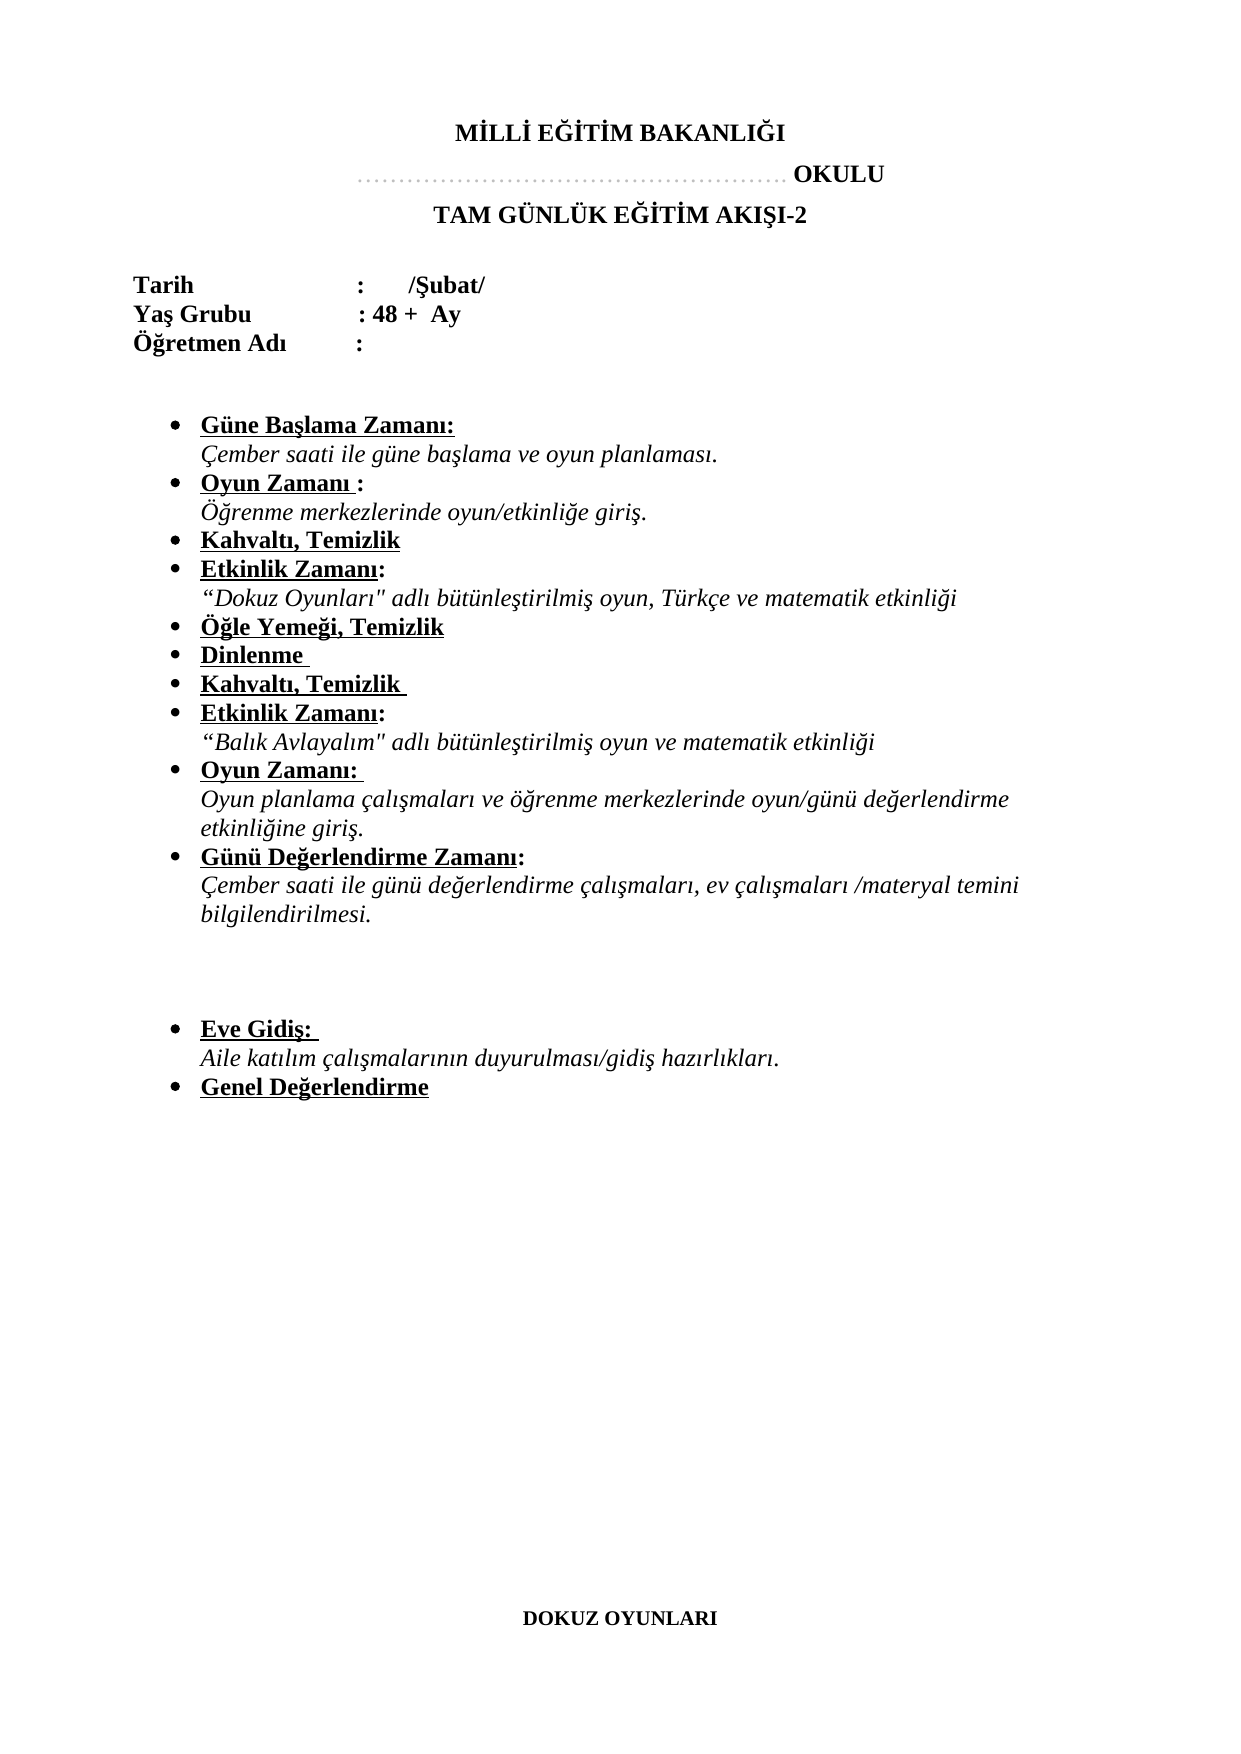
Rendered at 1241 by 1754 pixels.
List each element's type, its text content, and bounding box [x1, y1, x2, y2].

text Yaş Grubu : 48 + Ay [133, 299, 1092, 328]
text DOKUZ OYUNLARI [148, 1606, 1092, 1630]
list Çember saati ile günü değerlendirme çalışmaları, ev çalışmaları /materyal temini bilgilendirilmesi. [200, 871, 1070, 928]
list “Dokuz Oyunları" adlı bütünleştirilmiş oyun, Türkçe ve matematik etkinliği [200, 583, 1070, 612]
list Etkinlik Zamanı: [171, 698, 1070, 727]
list Günü Değerlendirme Zamanı: [171, 842, 1070, 871]
list Öğle Yemeği, Temizlik [171, 612, 1070, 641]
list Genel Değerlendirme [171, 1072, 1070, 1101]
list Kahvaltı, Temizlik [171, 669, 1070, 698]
list Öğrenme merkezlerinde oyun/etkinliğe giriş. [200, 497, 1070, 526]
list Eve Gidiş: [171, 1014, 1070, 1043]
list Kahvaltı, Temizlik [171, 526, 1070, 554]
text Tarih : /Şubat/ [133, 271, 1092, 299]
list Oyun Zamanı: [171, 756, 1070, 784]
text Öğretmen Adı : [133, 328, 1092, 357]
list Dinlenme [171, 641, 1070, 669]
list Çember saati ile güne başlama ve oyun planlaması. [200, 439, 1070, 468]
list Oyun planlama çalışmaları ve öğrenme merkezlerinde oyun/günü değerlendirme etkinliğine giriş. [200, 784, 1070, 842]
text MİLLİ EĞİTİM BAKANLIĞI [148, 118, 1092, 147]
list Etkinlik Zamanı: [171, 554, 1070, 583]
list Oyun Zamanı : [171, 468, 1070, 497]
text ……………………………………………. OKULU [148, 159, 1092, 188]
text TAM GÜNLÜK EĞİTİM AKIŞI-2 [148, 201, 1092, 229]
list Aile katılım çalışmalarının duyurulması/gidiş hazırlıkları. [200, 1043, 1070, 1072]
list Güne Başlama Zamanı: [171, 411, 1070, 439]
list “Balık Avlayalım" adlı bütünleştirilmiş oyun ve matematik etkinliği [200, 727, 1070, 756]
